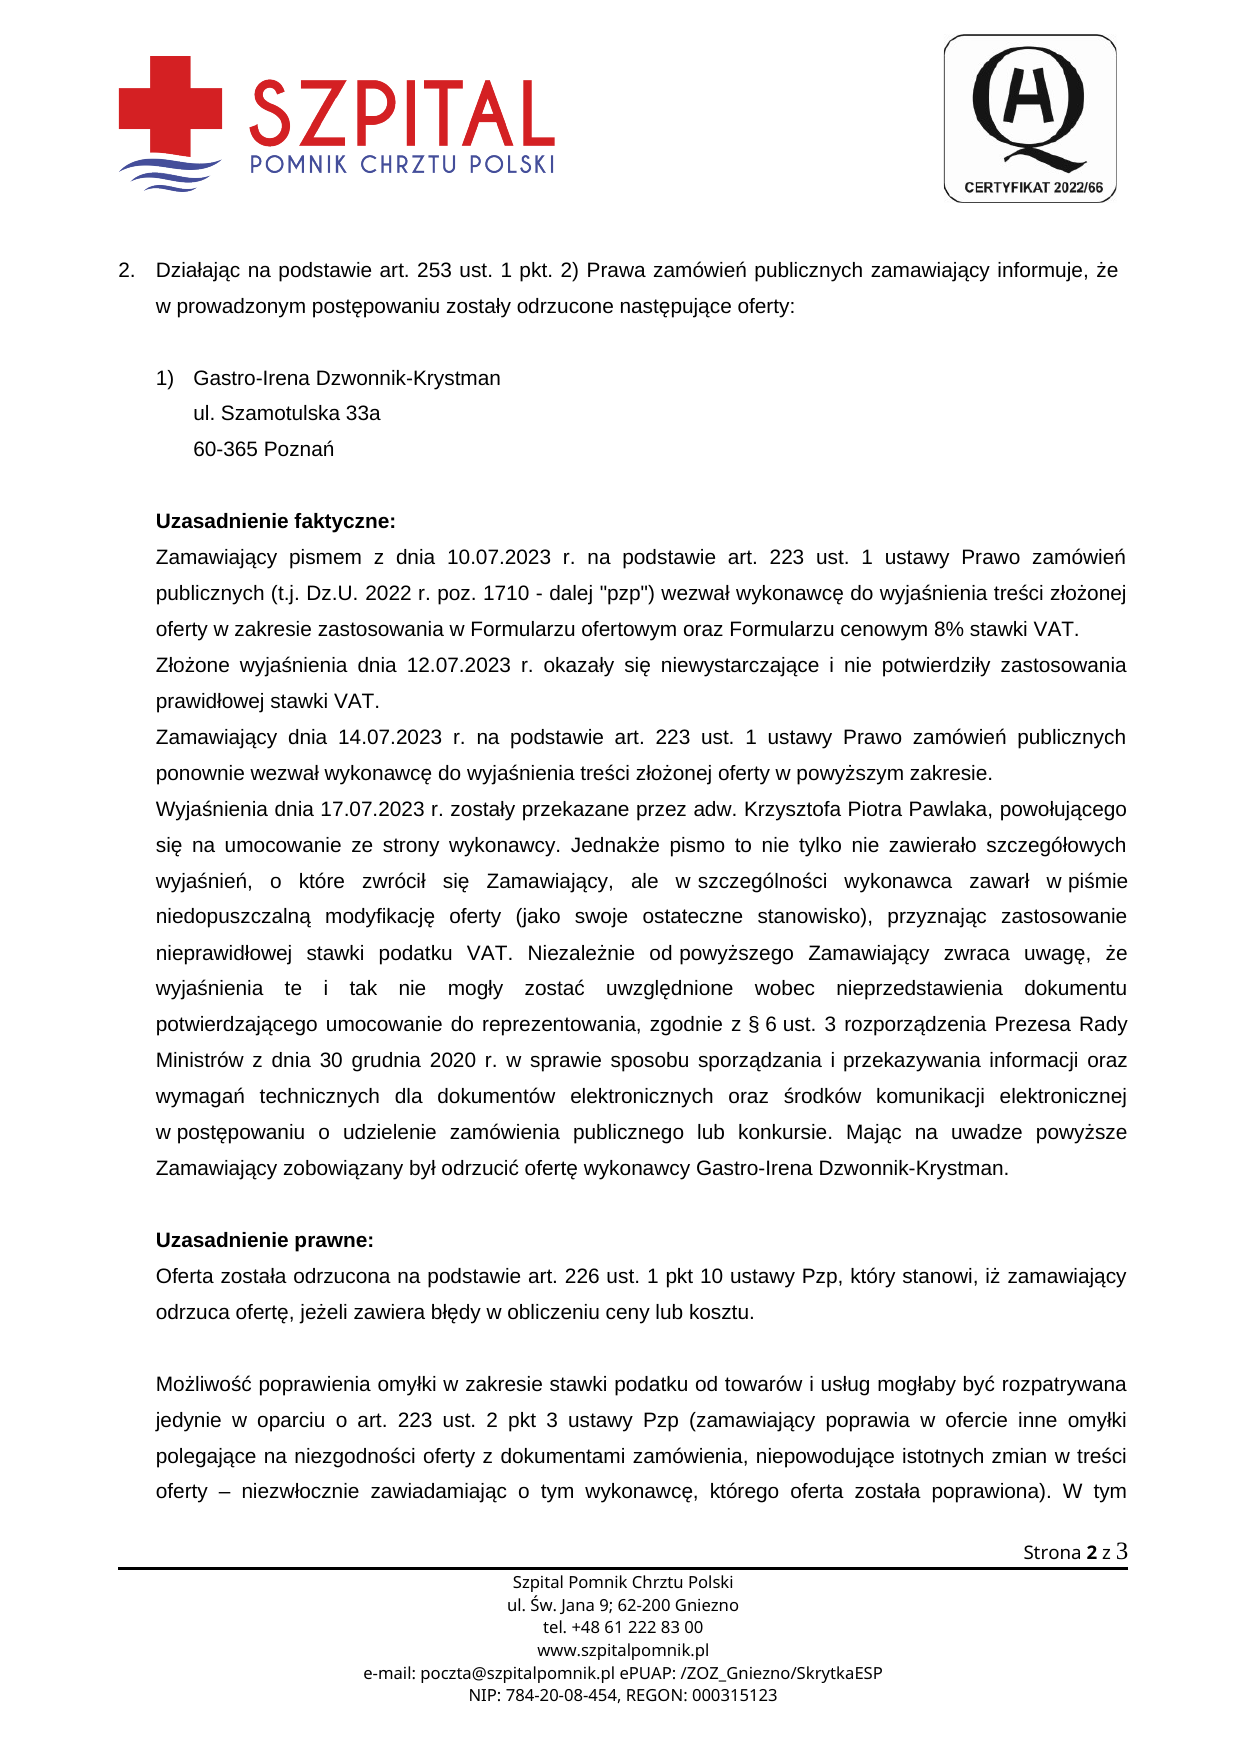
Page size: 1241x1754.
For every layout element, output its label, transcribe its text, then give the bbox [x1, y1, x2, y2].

text Zamawiający dnia 14.07.2023 r. na podstawie art. 223 ust. 1 ustawy Prawo zamówień publicznych ponownie wezwał wykonawcę do wyjaśnienia treści złożonej oferty w powyższym zakresie. [156, 725, 1128, 784]
picture [943, 34, 1117, 203]
text Wyjaśnienia dnia 17.07.2023 r. zostały przekazane przez adw. Krzysztofa Piotra Pawlaka, powołującego się na umocowanie ze strony wykonawcy. Jednakże pismo to nie tylko nie zawierało szczegółowych wyjaśnień, o które zwrócił się Zamawiający, ale w szczególności wykonawca zawarł w piśmie niedopuszczalną modyfikację oferty (jako swoje ostateczne stanowisko), przyznając zastosowanie nieprawidłowej stawki podatku VAT. Niezależnie od powyższego Zamawiający zwraca uwagę, że wyjaśnienia te i tak nie mogły zostać uwzględnione wobec nieprzedstawienia dokumentu potwierdzającego umocowanie do reprezentowania, zgodnie z § 6 ust. 3 rozporządzenia Prezesa Rady Ministrów z dnia 30 grudnia 2020 r. w sprawie sposobu sporządzania i przekazywania informacji oraz wymagań technicznych dla dokumentów elektronicznych oraz środków komunikacji elektronicznej w postępowaniu o udzielenie zamówienia publicznego lub konkursie. Mając na uwadze powyższe Zamawiający zobowiązany był odrzucić ofertę wykonawcy Gastro-Irena Dzwonnik-Krystman. [156, 797, 1128, 1180]
text Złożone wyjaśnienia dnia 12.07.2023 r. okazały się niewystarczające i nie potwierdziły zastosowania prawidłowej stawki VAT. [156, 653, 1128, 713]
picture [118, 56, 555, 192]
text Uzasadnienie prawne: [156, 1228, 1128, 1252]
list Gastro-Irena Dzwonnik-Krystman [156, 365, 1128, 389]
text Zamawiający pismem z dnia 10.07.2023 r. na podstawie art. 223 ust. 1 ustawy Prawo zamówień publicznych (t.j. Dz.U. 2022 r. poz. 1710 - dalej "pzp") wezwał wykonawcę do wyjaśnienia treści złożonej oferty w zakresie zastosowania w Formularzu ofertowym oraz Formularzu cenowym 8% stawki VAT. [156, 545, 1128, 641]
list Działając na podstawie art. 253 ust. 1 pkt. 2) Prawa zamówień publicznych zamawiający informuje, że w prowadzonym postępowaniu zostały odrzucone następujące oferty: [118, 257, 1128, 317]
text Uzasadnienie faktyczne: [156, 509, 1128, 533]
list ul. Szamotulska 33a [193, 401, 1128, 425]
list 60-365 Poznań [193, 437, 1128, 461]
text Oferta została odrzucona na podstawie art. 226 ust. 1 pkt 10 ustawy Pzp, który stanowi, iż zamawiający odrzuca ofertę, jeżeli zawiera błędy w obliczeniu ceny lub kosztu. [156, 1264, 1128, 1324]
